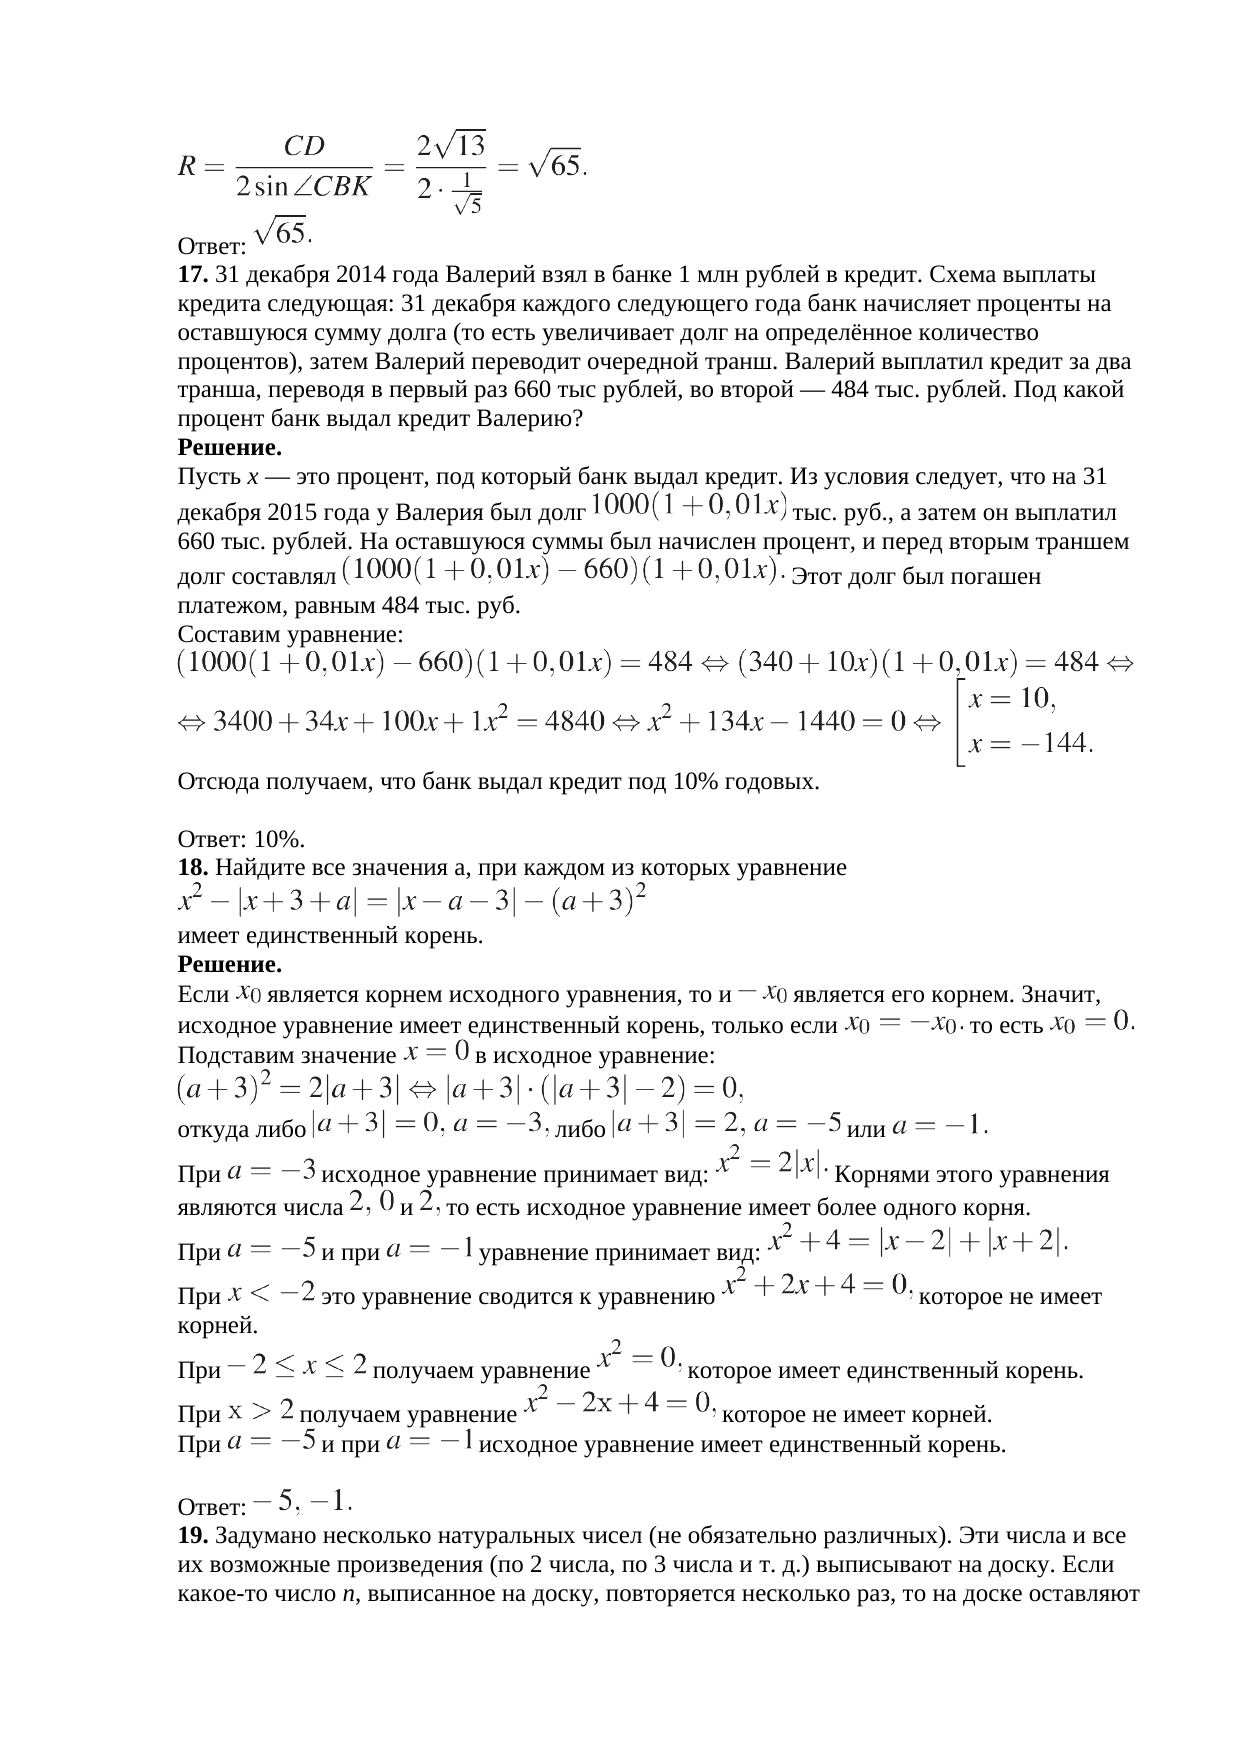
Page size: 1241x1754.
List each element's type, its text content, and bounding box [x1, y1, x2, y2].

picture [592, 489, 787, 521]
picture [715, 1143, 828, 1183]
text Составим уравнение: [177, 619, 1152, 647]
picture [227, 1279, 315, 1305]
picture [342, 555, 785, 585]
text 17. 31 декабря 2014 года Валерий взял в банке 1 млн рублей в кредит. Схема выплаты кредита следующая: 31 декабря каждого следующего года банк начисляет проценты на оставшуюся сумму долга (то есть увеличивает долг на определённое количество процентов), затем Валерий переводит очередной транш. Валерий выплатил кредит за два транша, переводя в первый раз 660 тыс рублей, во второй — 484 тыс. рублей. Под какой процент банк выдал кредит Валерию? [177, 259, 1152, 432]
picture [386, 1427, 473, 1453]
text При исходное уравнение принимает вид: Корнями этого уравнения являются числа и то есть исходное уравнение имеет более одного корня. [177, 1143, 1152, 1221]
text Решение. [177, 949, 1152, 978]
text При это уравнение сводится к уравнению которое не имеет корней. [177, 1266, 1152, 1339]
text Ответ: [177, 1487, 1152, 1521]
picture [419, 1187, 440, 1216]
text имеет единственный корень. [177, 920, 1152, 949]
text Пусть x — это процент, под который банк выдал кредит. Из условия следует, что на 31 декабря 2015 года у Валерия был долг тыс. руб., а затем он выплатил 660 тыс. рублей. На оставшуюся суммы был начислен процент, и перед вторым траншем долг составлял Этот долг был погашен платежом, равным 484 тыс. руб. [177, 461, 1152, 619]
text Ответ: 10%. [177, 824, 1152, 852]
picture [227, 1397, 293, 1423]
text Если является корнем исходного уравнения, то и является его корнем. Значит, исходное уравнение имеет единственный корень, только если то есть Подставим значение в исходное уравнение: [177, 978, 1152, 1069]
text Решение. [177, 432, 1152, 461]
picture [1050, 1008, 1135, 1034]
text При получаем уравнение которое не имеет корней. [177, 1383, 1152, 1428]
picture [227, 1427, 315, 1453]
picture [227, 1235, 315, 1261]
picture [253, 1487, 352, 1516]
picture [892, 1112, 988, 1138]
picture [227, 1157, 315, 1183]
text 18. Найдите все значения а, при каждом из которых уравнение [177, 852, 1152, 881]
picture [386, 1235, 473, 1261]
picture [227, 1353, 367, 1378]
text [177, 1521, 1152, 1607]
picture [349, 1187, 394, 1216]
text При и при исходное уравнение имеет единственный корень. [177, 1428, 1152, 1458]
text Отсюда получаем, что банк выдал кредит под 10% годовых. [177, 766, 1152, 795]
picture [177, 881, 646, 921]
text При получаем уравнение которое имеет единственный корень. [177, 1339, 1152, 1383]
picture [767, 1221, 1068, 1261]
picture [523, 1383, 716, 1423]
text Ответ: [177, 215, 1152, 259]
picture [177, 118, 587, 254]
picture [177, 647, 1134, 767]
picture [235, 977, 261, 1003]
picture [738, 977, 787, 1003]
picture [596, 1338, 682, 1378]
picture [403, 1038, 469, 1064]
text откуда либо либо или [177, 1108, 1152, 1143]
picture [844, 1008, 964, 1034]
picture [177, 1069, 841, 1138]
picture [721, 1265, 913, 1305]
